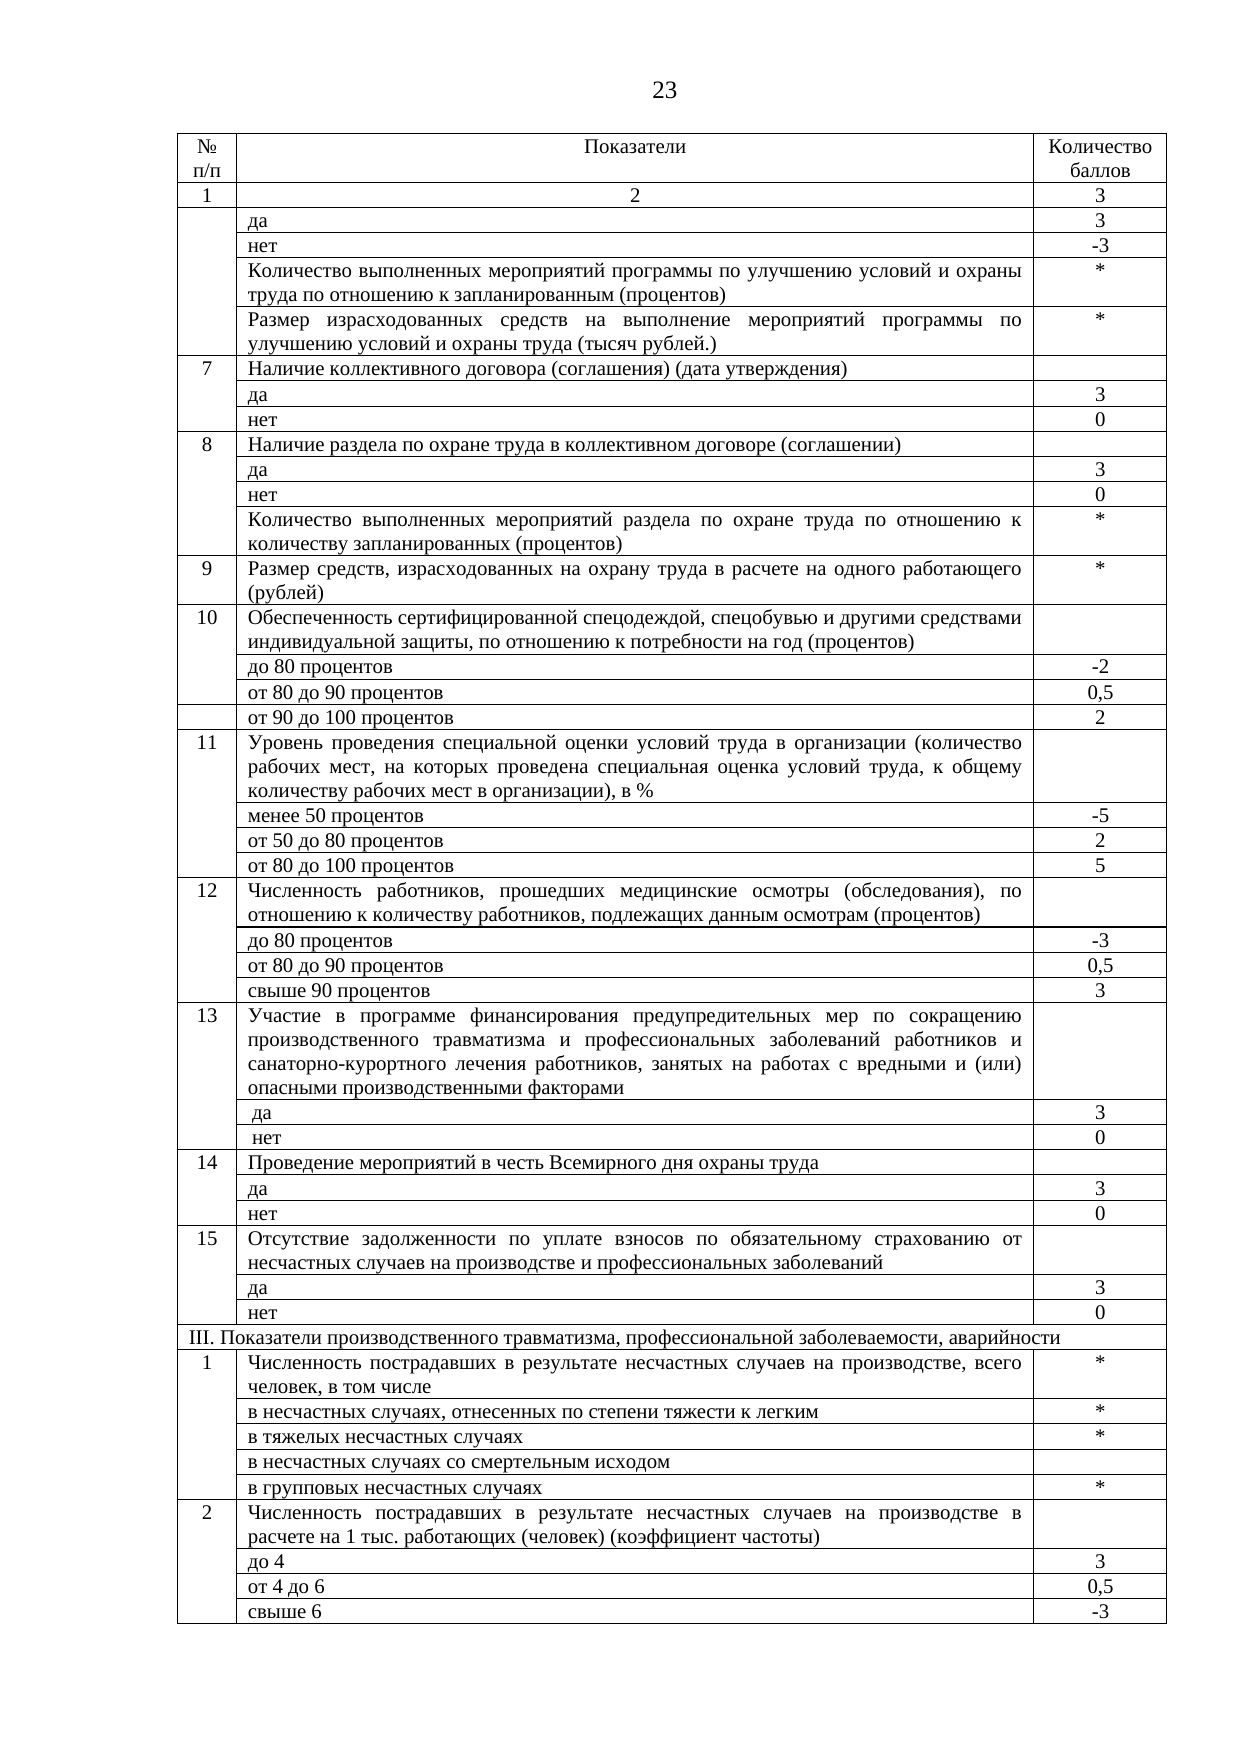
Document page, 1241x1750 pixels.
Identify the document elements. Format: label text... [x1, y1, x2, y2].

table_cell 11 [178, 730, 236, 877]
table_cell III. Показатели производственного травматизма, профессиональной заболеваемости, аварийности [178, 1325, 1166, 1349]
table_cell * [1034, 1399, 1166, 1423]
table_cell [1034, 605, 1166, 653]
table_cell 3 [1034, 1549, 1166, 1573]
table_cell 5 [1034, 853, 1166, 877]
table_cell в несчастных случаях со смертельным исходом [237, 1450, 1033, 1473]
table_cell 3 [1034, 381, 1166, 406]
table_cell в групповых несчастных случаях [237, 1475, 1033, 1499]
table_cell Количество выполненных мероприятий программы по улучшению условий и охраны труда по отношению к запланированным (процентов) [237, 258, 1033, 306]
table_cell 1 [178, 1350, 236, 1499]
table_cell 0 [1034, 1300, 1166, 1324]
table_cell -3 [1034, 233, 1166, 257]
table_cell Численность пострадавших в результате несчастных случаев на производстве в расчете на 1 тыс. работающих (человек) (коэффициент частоты) [237, 1500, 1033, 1548]
table_cell от 80 до 90 процентов [237, 680, 1033, 704]
table_cell 0,5 [1034, 1574, 1166, 1598]
table_cell от 80 до 90 процентов [237, 953, 1033, 977]
table_cell 0 [1034, 407, 1166, 431]
table_cell 6 [178, 208, 236, 355]
table_cell 3 [1034, 183, 1166, 207]
table_cell Количество выполненных мероприятий раздела по охране труда по отношению к количеству запланированных (процентов) [237, 507, 1033, 555]
table_cell 3 [1034, 1275, 1166, 1299]
table_header Показатели [237, 134, 1033, 182]
table_cell да [237, 1100, 1033, 1124]
table_cell [178, 705, 236, 729]
table_cell * [1034, 556, 1166, 604]
table_cell нет [237, 1300, 1033, 1324]
table_cell * [1034, 507, 1166, 555]
table_cell в несчастных случаях, отнесенных по степени тяжести к легким [237, 1399, 1033, 1423]
table_cell Уровень проведения специальной оценки условий труда в организации (количество рабочих мест, на которых проведена специальная оценка условий труда, к общему количеству рабочих мест в организации), в % [237, 730, 1033, 802]
table_cell да [237, 1275, 1033, 1299]
table_cell Обеспеченность сертифицированной спецодеждой, спецобувью и другими средствами индивидуальной защиты, по отношению к потребности на год (процентов) [237, 605, 1033, 653]
table_cell до 4 [237, 1549, 1033, 1573]
table_cell [1034, 1003, 1166, 1099]
table_cell 3 [1034, 1175, 1166, 1199]
table_cell 2 [1034, 705, 1166, 729]
table_cell [1034, 432, 1166, 456]
table_cell 9 [178, 556, 236, 604]
table_cell -3 [1034, 928, 1166, 952]
table_cell 1 [178, 183, 236, 207]
table_cell [1034, 356, 1166, 380]
table_cell Размер средств, израсходованных на охрану труда в расчете на одного работающего (рублей) [237, 556, 1033, 604]
table_cell свыше 90 процентов [237, 978, 1033, 1002]
table_header № п/п [178, 134, 236, 182]
table_cell 2 [1034, 828, 1166, 852]
table_cell 10 [178, 605, 236, 704]
table_cell [1034, 878, 1166, 926]
table_cell Численность работников, прошедших медицинские осмотры (обследования), по отношению к количеству работников, подлежащих данным осмотрам (процентов) [237, 878, 1033, 926]
table_cell нет [237, 1125, 1033, 1149]
table_cell 2 [237, 183, 1033, 207]
table_cell Размер израсходованных средств на выполнение мероприятий программы по улучшению условий и охраны труда (тысяч рублей.) [237, 307, 1033, 355]
table_header Количество баллов [1034, 134, 1166, 182]
table_cell Численность пострадавших в результате несчастных случаев на производстве, всего человек, в том числе [237, 1350, 1033, 1398]
table_cell нет [237, 233, 1033, 257]
table_cell Проведение мероприятий в честь Всемирного дня охраны труда [237, 1150, 1033, 1174]
table_cell да [237, 457, 1033, 481]
table_cell 3 [1034, 1100, 1166, 1124]
table_cell от 50 до 80 процентов [237, 828, 1033, 852]
table_cell 8 [178, 432, 236, 555]
table_cell * [1034, 258, 1166, 306]
table_cell да [237, 1175, 1033, 1199]
table_cell [1034, 1500, 1166, 1548]
table_cell [1034, 1226, 1166, 1274]
table_cell 0,5 [1034, 953, 1166, 977]
table_cell да [237, 381, 1033, 406]
table_cell -5 [1034, 803, 1166, 827]
table_cell Наличие раздела по охране труда в коллективном договоре (соглашении) [237, 432, 1033, 456]
table_cell нет [237, 482, 1033, 506]
table_cell 12 [178, 878, 236, 1002]
table_cell до 80 процентов [237, 655, 1033, 678]
table_cell свыше 6 [237, 1599, 1033, 1623]
table_cell [1034, 1450, 1166, 1473]
table_cell Отсутствие задолженности по уплате взносов по обязательному страхованию от несчастных случаев на производстве и профессиональных заболеваний [237, 1226, 1033, 1274]
table_cell да [237, 208, 1033, 232]
table_cell от 90 до 100 процентов [237, 705, 1033, 729]
table_cell * [1034, 307, 1166, 355]
table_cell 0 [1034, 482, 1166, 506]
table_cell 7 [178, 356, 236, 431]
table_cell 13 [178, 1003, 236, 1149]
table_cell 3 [1034, 457, 1166, 481]
table_cell от 4 до 6 [237, 1574, 1033, 1598]
table_cell -3 [1034, 1599, 1166, 1623]
table_cell [1034, 730, 1166, 802]
table_cell * [1034, 1424, 1166, 1448]
table_cell Участие в программе финансирования предупредительных мер по сокращению производственного травматизма и профессиональных заболеваний работников и санаторно-курортного лечения работников, занятых на работах с вредными и (или) опасными производственными факторами [237, 1003, 1033, 1099]
table_cell 15 [178, 1226, 236, 1324]
table_cell от 80 до 100 процентов [237, 853, 1033, 877]
table_cell 14 [178, 1150, 236, 1224]
table_cell Наличие коллективного договора (соглашения) (дата утверждения) [237, 356, 1033, 380]
table_cell нет [237, 1201, 1033, 1224]
table_cell * [1034, 1475, 1166, 1499]
table_cell * [1034, 1350, 1166, 1398]
table_cell до 80 процентов [237, 928, 1033, 952]
table_cell менее 50 процентов [237, 803, 1033, 827]
table_cell 3 [1034, 978, 1166, 1002]
table_cell 3 [1034, 208, 1166, 232]
table_cell 0 [1034, 1125, 1166, 1149]
table_cell нет [237, 407, 1033, 431]
table_cell -2 [1034, 655, 1166, 678]
table_cell в тяжелых несчастных случаях [237, 1424, 1033, 1448]
table_cell 2 [178, 1500, 236, 1623]
table_cell [1034, 1150, 1166, 1174]
table_cell 0,5 [1034, 680, 1166, 704]
table_cell 0 [1034, 1201, 1166, 1224]
